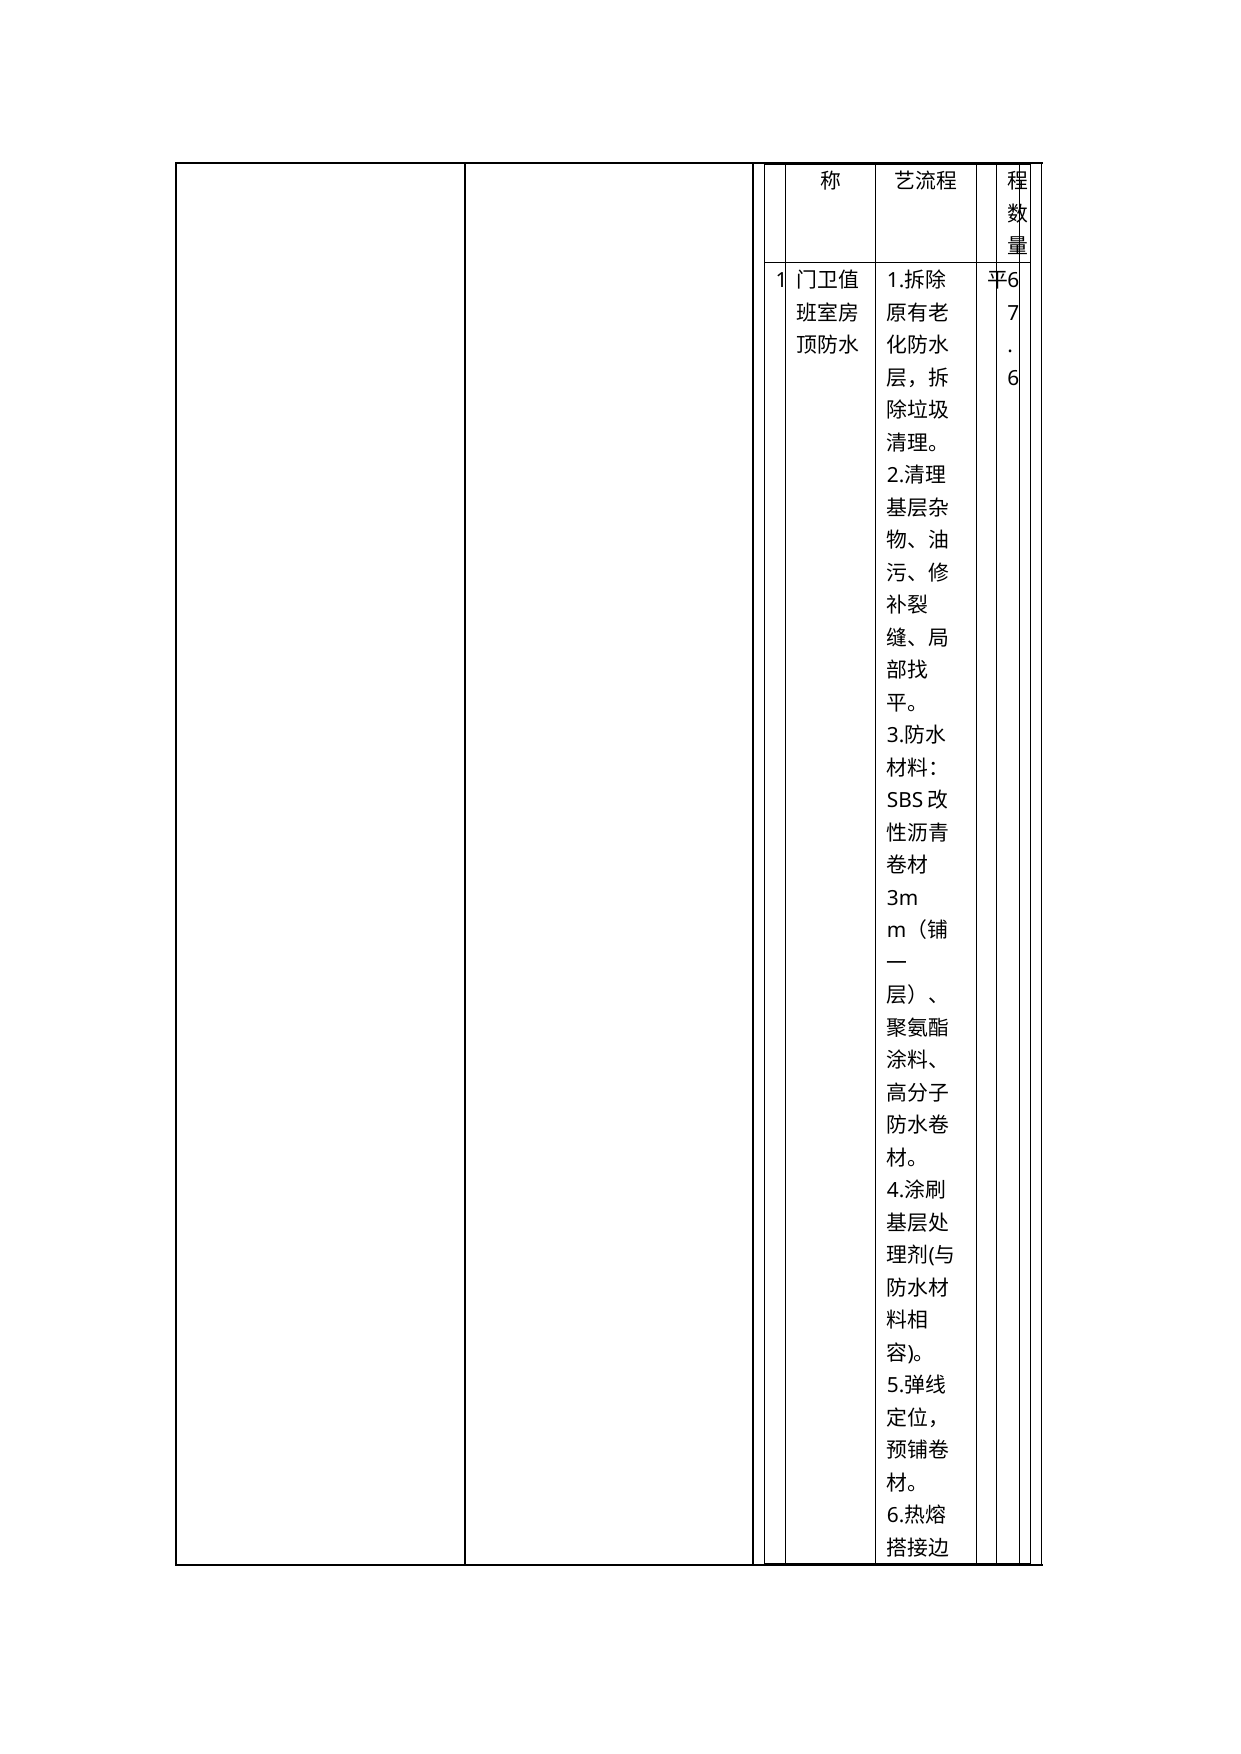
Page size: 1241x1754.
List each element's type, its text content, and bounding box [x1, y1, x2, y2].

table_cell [786, 263, 875, 1563]
table_cell 1 [177, 164, 464, 1564]
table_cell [997, 263, 1019, 1563]
table_cell [466, 164, 752, 1564]
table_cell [754, 164, 764, 1564]
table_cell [1031, 164, 1041, 1564]
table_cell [977, 263, 996, 1563]
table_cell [876, 263, 976, 1563]
